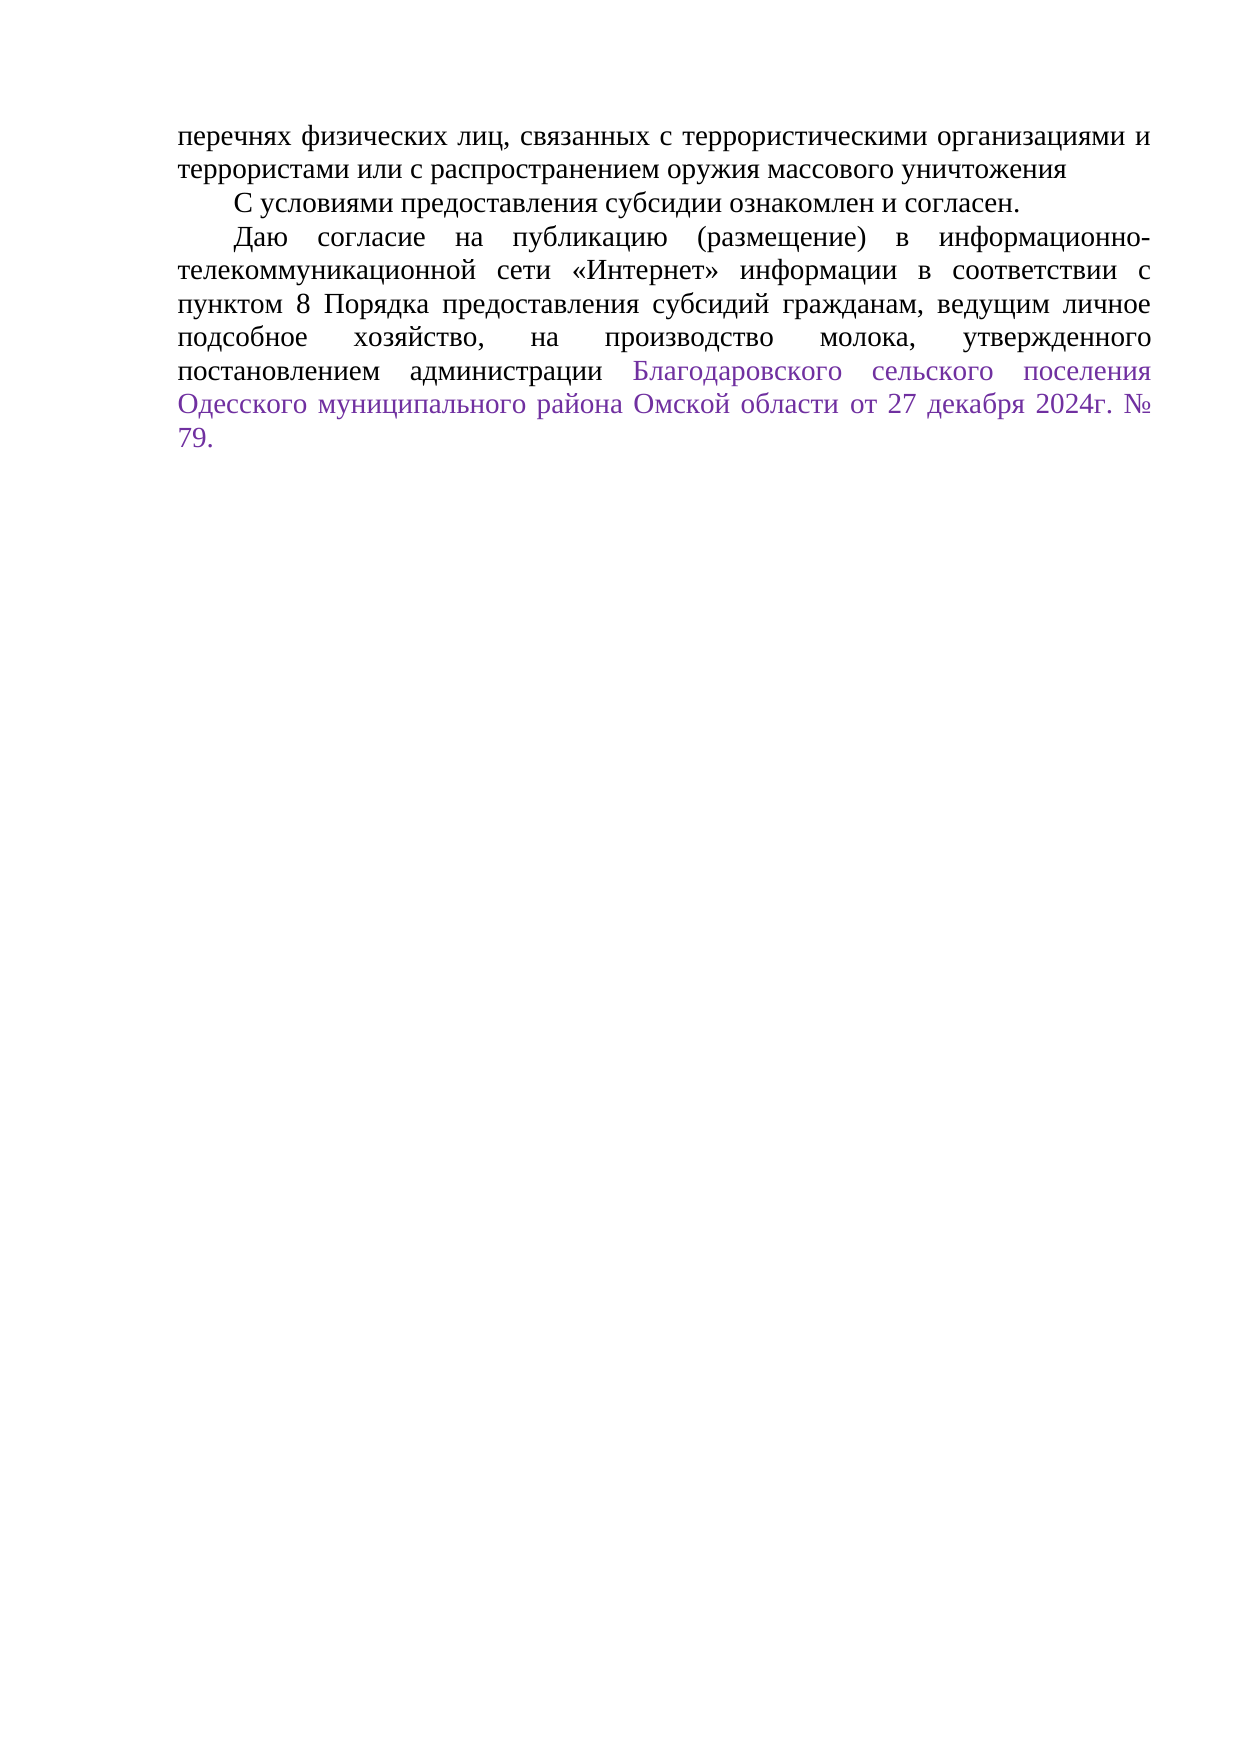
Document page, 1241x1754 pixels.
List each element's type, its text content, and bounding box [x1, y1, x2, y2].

text С условиями предоставления субсидии ознакомлен и согласен. [177, 185, 1152, 219]
text Даю согласие на публикацию (размещение) в информационно- телекоммуникационной сети «Интернет» информации в соответствии с пунктом 8 Порядка предоставления субсидий гражданам, ведущим личное подсобное хозяйство, на производство молока, утвержденного постановлением администрации Благодаровского сельского поселения Одесского муниципального района Омской области от 27 декабря 2024г. № 79. [177, 219, 1152, 453]
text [177, 118, 1152, 185]
